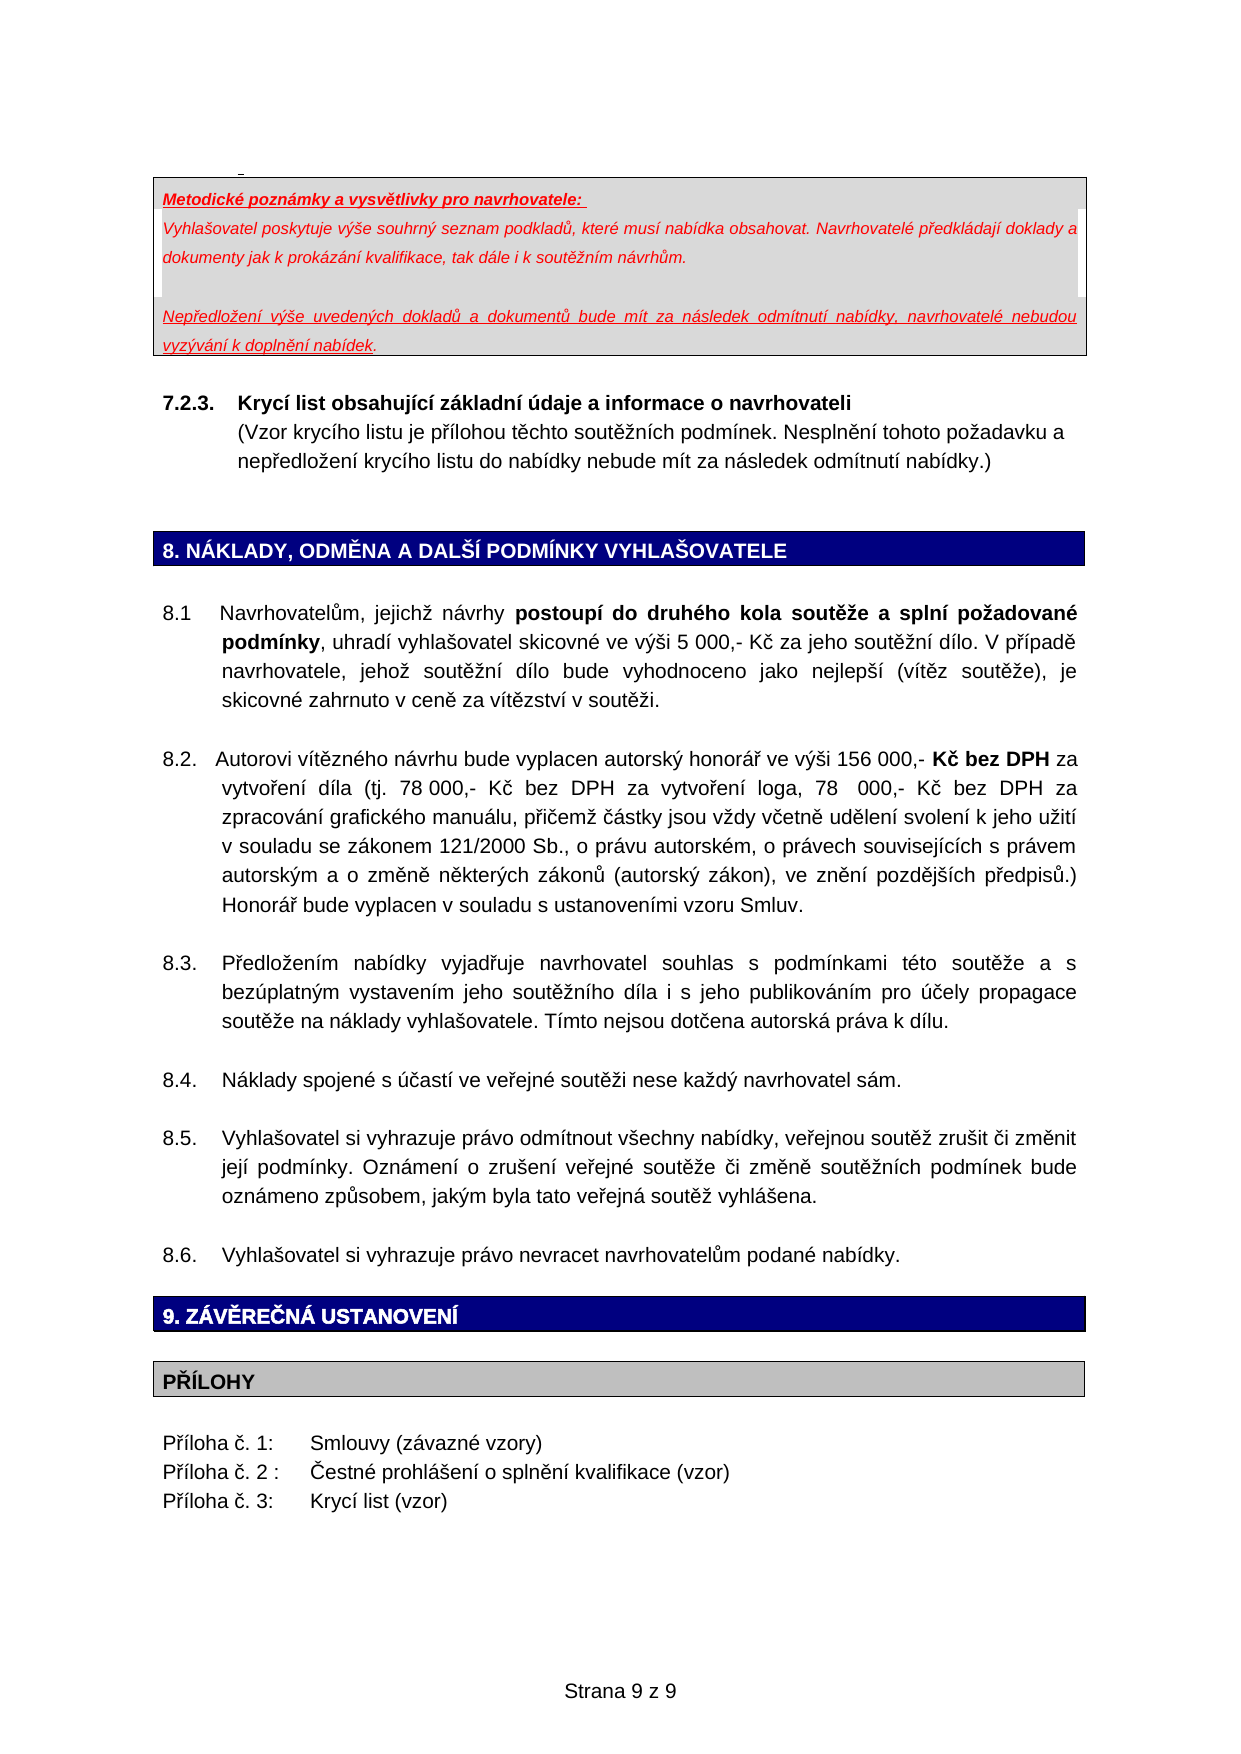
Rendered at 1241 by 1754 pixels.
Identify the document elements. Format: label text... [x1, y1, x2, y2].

text 8.1 Navrhovatelům, jejichž návrhy postoupí do druhého kola soutěže a splní požadované podmínky, uhradí vyhlašovatel skicovné ve výši 5 000,- Kč za jeho soutěžní dílo. V případě navrhovatele, jehož soutěžní dílo bude vyhodnoceno jako nejlepší (vítěz soutěže), je skicovné zahrnuto v ceně za vítězství v soutěži. [162, 596, 1078, 712]
text 8.4. Náklady spojené s účastí ve veřejné soutěži nese každý navrhovatel sám. [162, 1062, 1078, 1091]
text Metodické poznámky a vysvětlivky pro navrhovatele: [154, 178, 1086, 209]
text 8.2. Autorovi vítězného návrhu bude vyplacen autorský honorář ve výši 156 000,- Kč bez DPH za vytvoření díla (tj. 78 000,- Kč bez DPH za vytvoření loga, 78 000,- Kč bez DPH za zpracování grafického manuálu, přičemž částky jsou vždy včetně udělení svolení k jeho užití v souladu se zákonem 121/2000 Sb., o právu autorském, o právech souvisejících s právem autorským a o změně některých zákonů (autorský zákon), ve znění pozdějších předpisů.) Honorář bude vyplacen v souladu s ustanoveními vzoru Smluv. [162, 741, 1078, 916]
text 8.6. Vyhlašovatel si vyhrazuje právo nevracet navrhovatelům podané nabídky. [162, 1237, 1078, 1266]
text 8. NÁKLADY, ODMĚNA A DALŠÍ PODMÍNKY VYHLAŠOVATELE [154, 532, 1084, 565]
text Příloha č. 3: Krycí list (vzor) [162, 1484, 1075, 1513]
text Vyhlašovatel poskytuje výše souhrný seznam podkladů, které musí nabídka obsahovat. Navrhovatelé předkládají doklady a dokumenty jak k prokázání kvalifikace, tak dále i k soutěžním návrhům. [162, 209, 1078, 267]
list Krycí list obsahující základní údaje a informace o navrhovateli [162, 385, 1078, 414]
text 9. ZÁVĚREČNÁ USTANOVENÍ [154, 1297, 1084, 1330]
text Příloha č. 1: Smlouvy (závazné vzory) [162, 1426, 1075, 1455]
text Příloha č. 2 : Čestné prohlášení o splnění kvalifikace (vzor) [162, 1455, 1075, 1484]
text 8.5. Vyhlašovatel si vyhrazuje právo odmítnout všechny nabídky, veřejnou soutěž zrušit či změnit její podmínky. Oznámení o zrušení veřejné soutěže či změně soutěžních podmínek bude oznámeno způsobem, jakým byla tato veřejná soutěž vyhlášena. [162, 1121, 1078, 1208]
text PŘÍLOHY [154, 1362, 1084, 1396]
text 8.3. Předložením nabídky vyjadřuje navrhovatel souhlas s podmínkami této soutěže a s bezúplatným vystavením jeho soutěžního díla i s jeho publikováním pro účely propagace soutěže na náklady vyhlašovatele. Tímto nejsou dotčena autorská práva k dílu. [162, 946, 1078, 1033]
text Nepředložení výše uvedených dokladů a dokumentů bude mít za následek odmítnutí nabídky, navrhovatelé nebudou vyzývání k doplnění nabídek. [154, 293, 1086, 355]
list (Vzor krycího listu je přílohou těchto soutěžních podmínek. Nesplnění tohoto požadavku a nepředložení krycího listu do nabídky nebude mít za následek odmítnutí nabídky.) [237, 414, 1078, 473]
